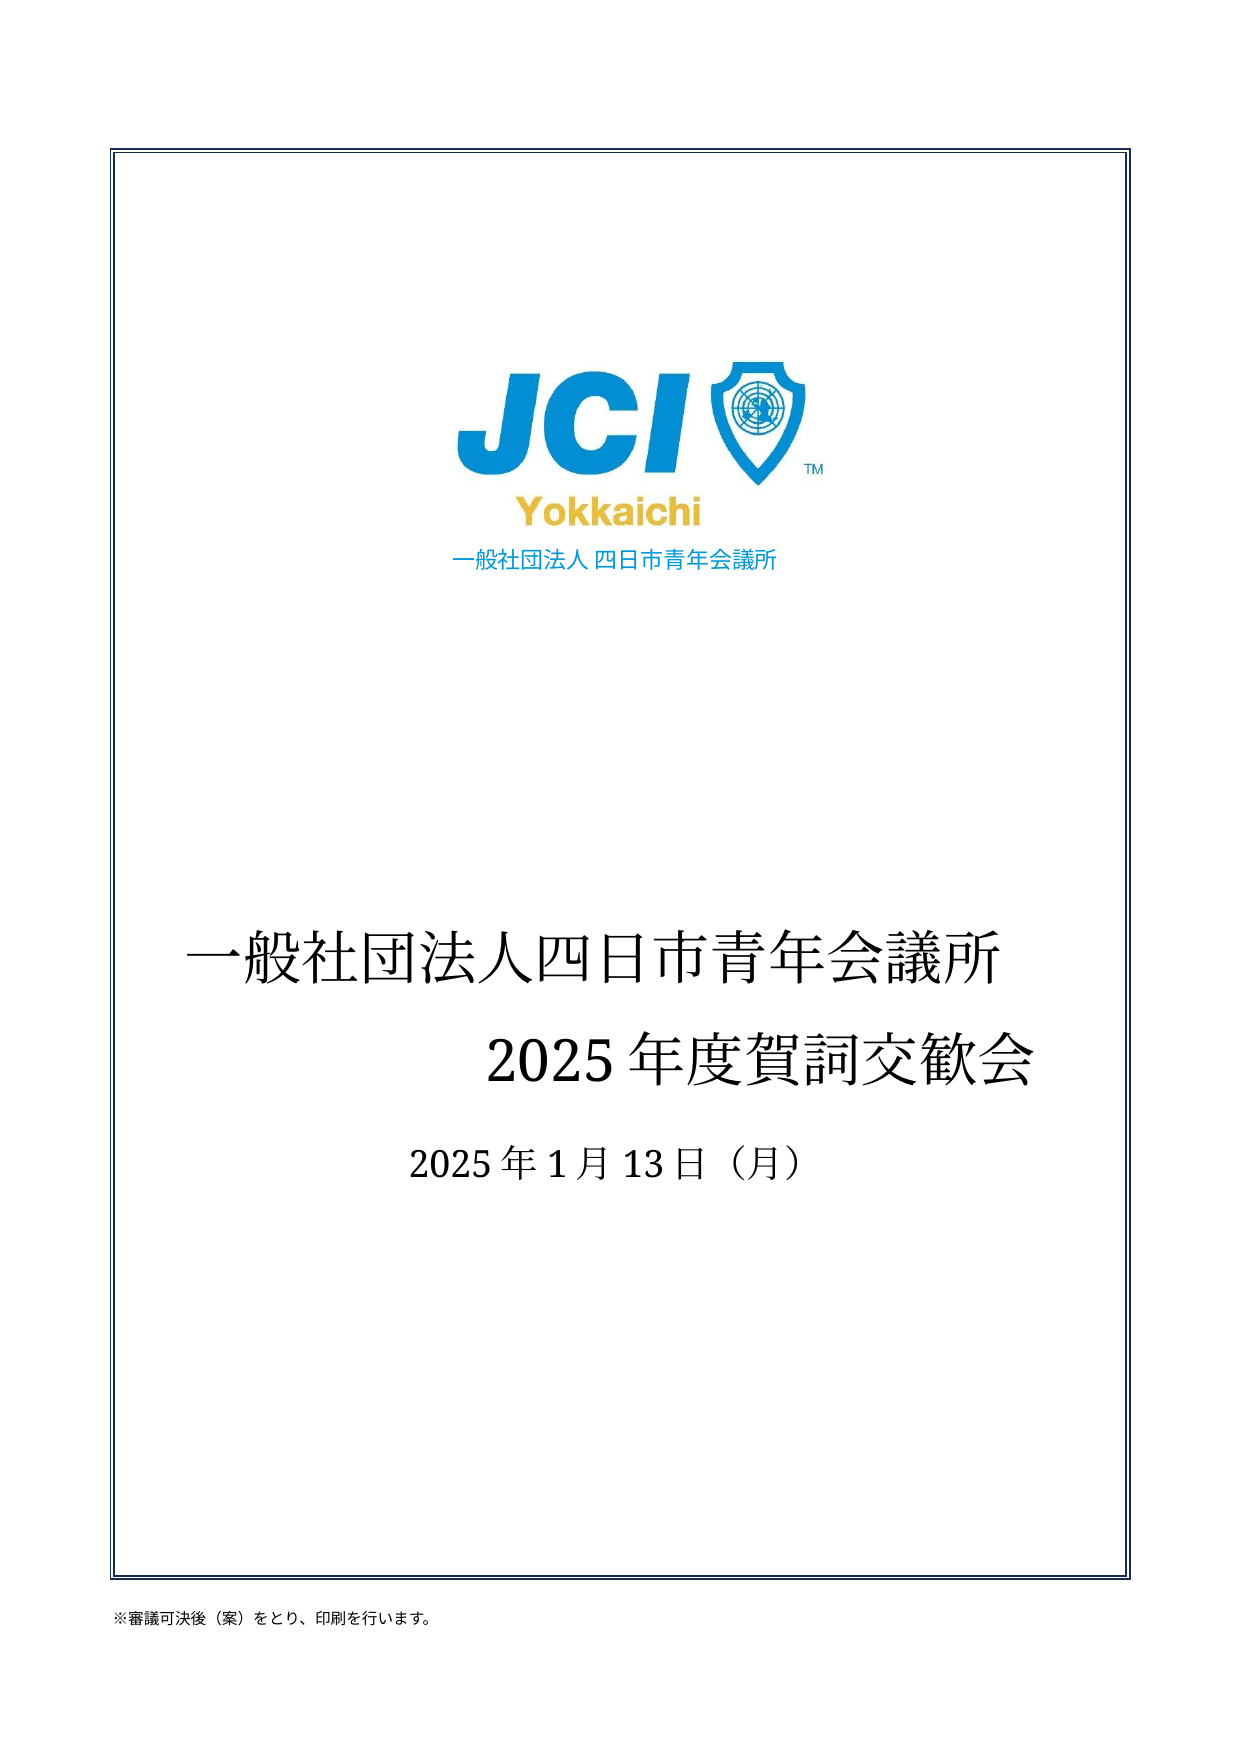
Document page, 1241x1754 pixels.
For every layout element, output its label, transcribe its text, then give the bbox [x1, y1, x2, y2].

picture [452, 360, 827, 528]
table_header 一般社団法人 四日市青年会議所 一般社団法人四日市青年会議所 2025年度賀詞交歓会 2025年 1月 13日（月） [115, 153, 1125, 1575]
